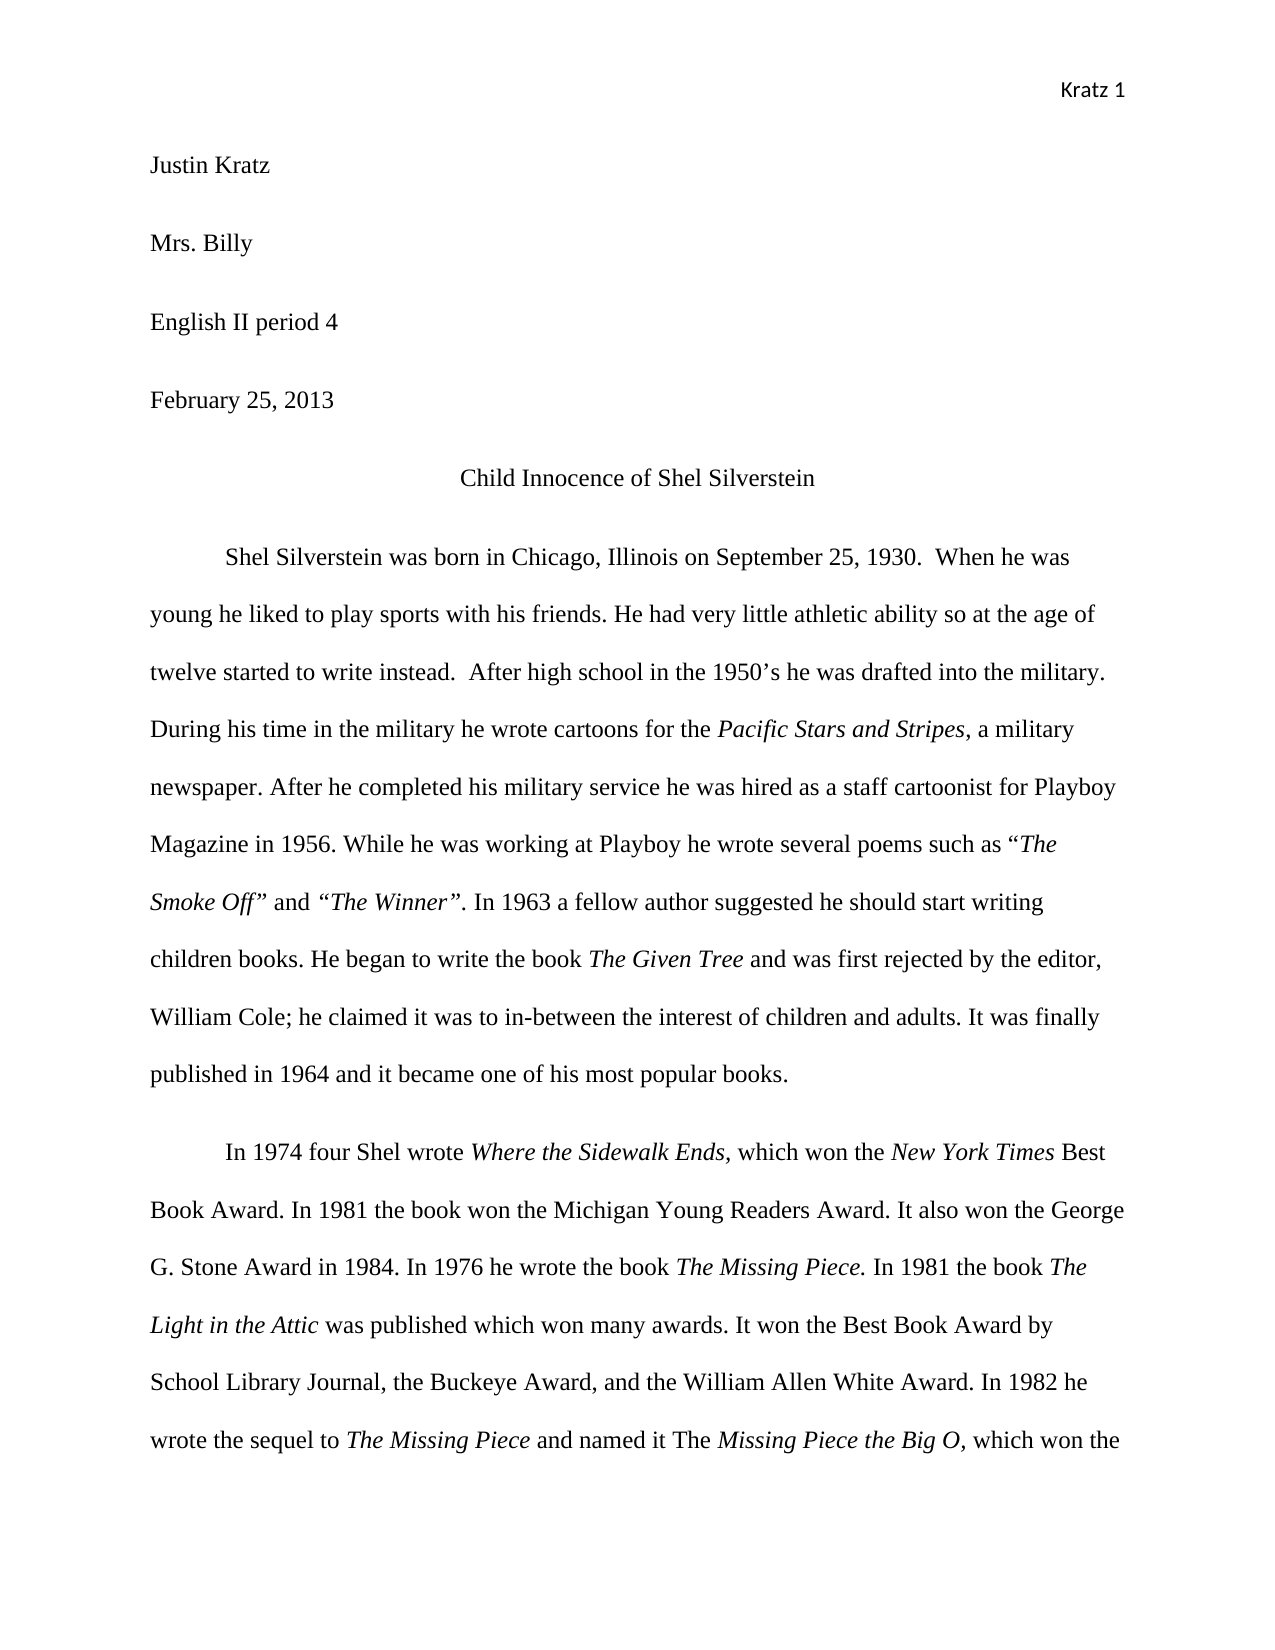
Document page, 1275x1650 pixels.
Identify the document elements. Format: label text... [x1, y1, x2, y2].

text English II period 4 [150, 307, 1125, 335]
text Justin Kratz [150, 150, 1125, 179]
text Shel Silverstein was born in Chicago, Illinois on September 25, 1930. When he was young he liked to play sports with his friends. He had very little athletic ability so at the age of twelve started to write instead. After high school in the 1950’s he was drafted into the military. During his time in the military he wrote cartoons for the Pacific Stars and Stripes, a military newspaper. After he completed his military service he was hired as a staff cartoonist for Playboy Magazine in 1956. While he was working at Playboy he wrote several poems such as “The Smoke Off” and “The Winner”. In 1963 a fellow author suggested he should start writing children books. He began to write the book The Given Tree and was first rejected by the editor, William Cole; he claimed it was to in-between the interest of children and adults. It was finally published in 1964 and it became one of his most popular books. [150, 542, 1125, 1088]
text Child Innocence of Shel Silverstein [150, 463, 1125, 492]
text Mrs. Billy [150, 228, 1125, 257]
text February 25, 2013 [150, 385, 1125, 414]
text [150, 1137, 1125, 1454]
